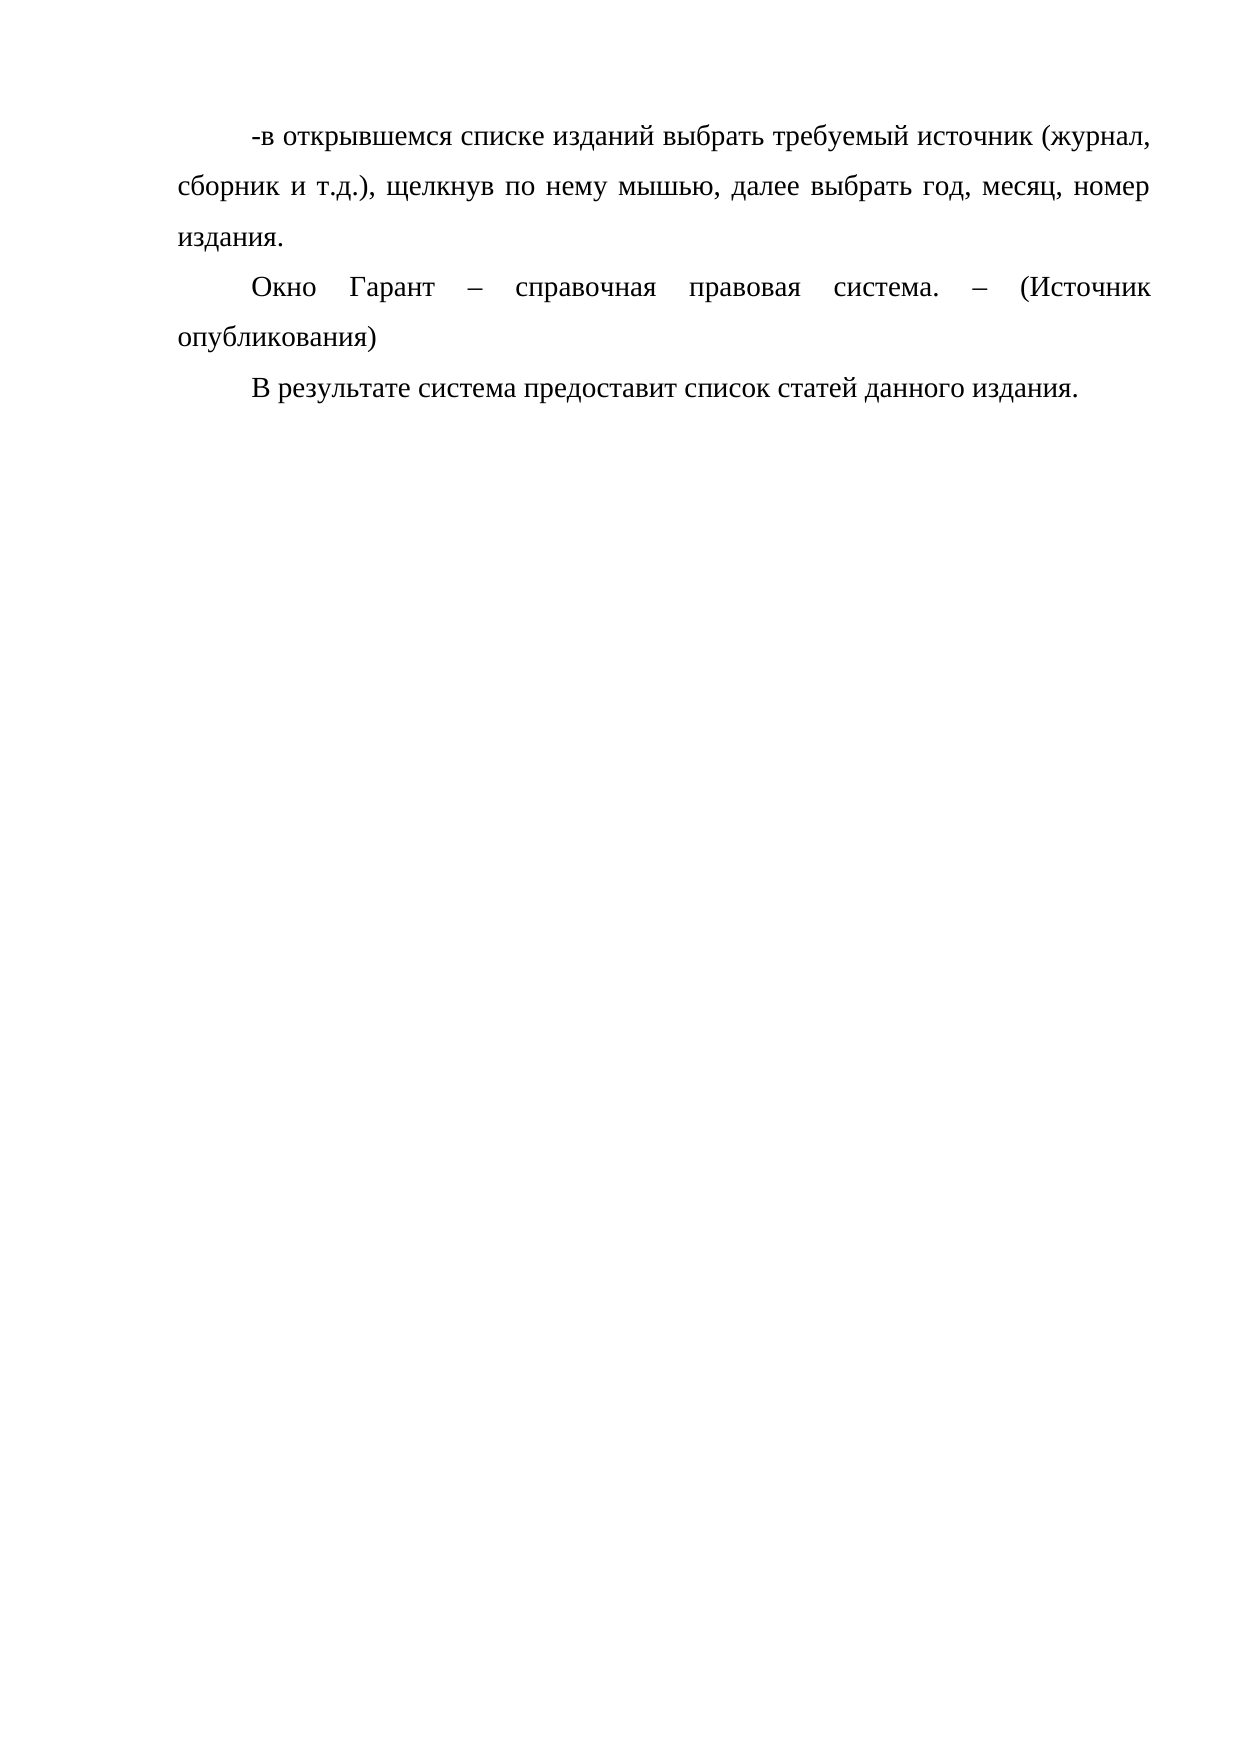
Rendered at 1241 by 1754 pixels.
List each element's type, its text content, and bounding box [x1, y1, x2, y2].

text -в открывшемся списке изданий выбрать требуемый источник (журнал, сборник и т.д.), щелкнув по нему мышью, далее выбрать год, месяц, номер издания. [177, 118, 1152, 252]
text В результате система предоставит список статей данного издания. [177, 370, 1152, 403]
text Окно Гарант – справочная правовая система. – (Источник опубликования) [177, 269, 1152, 353]
